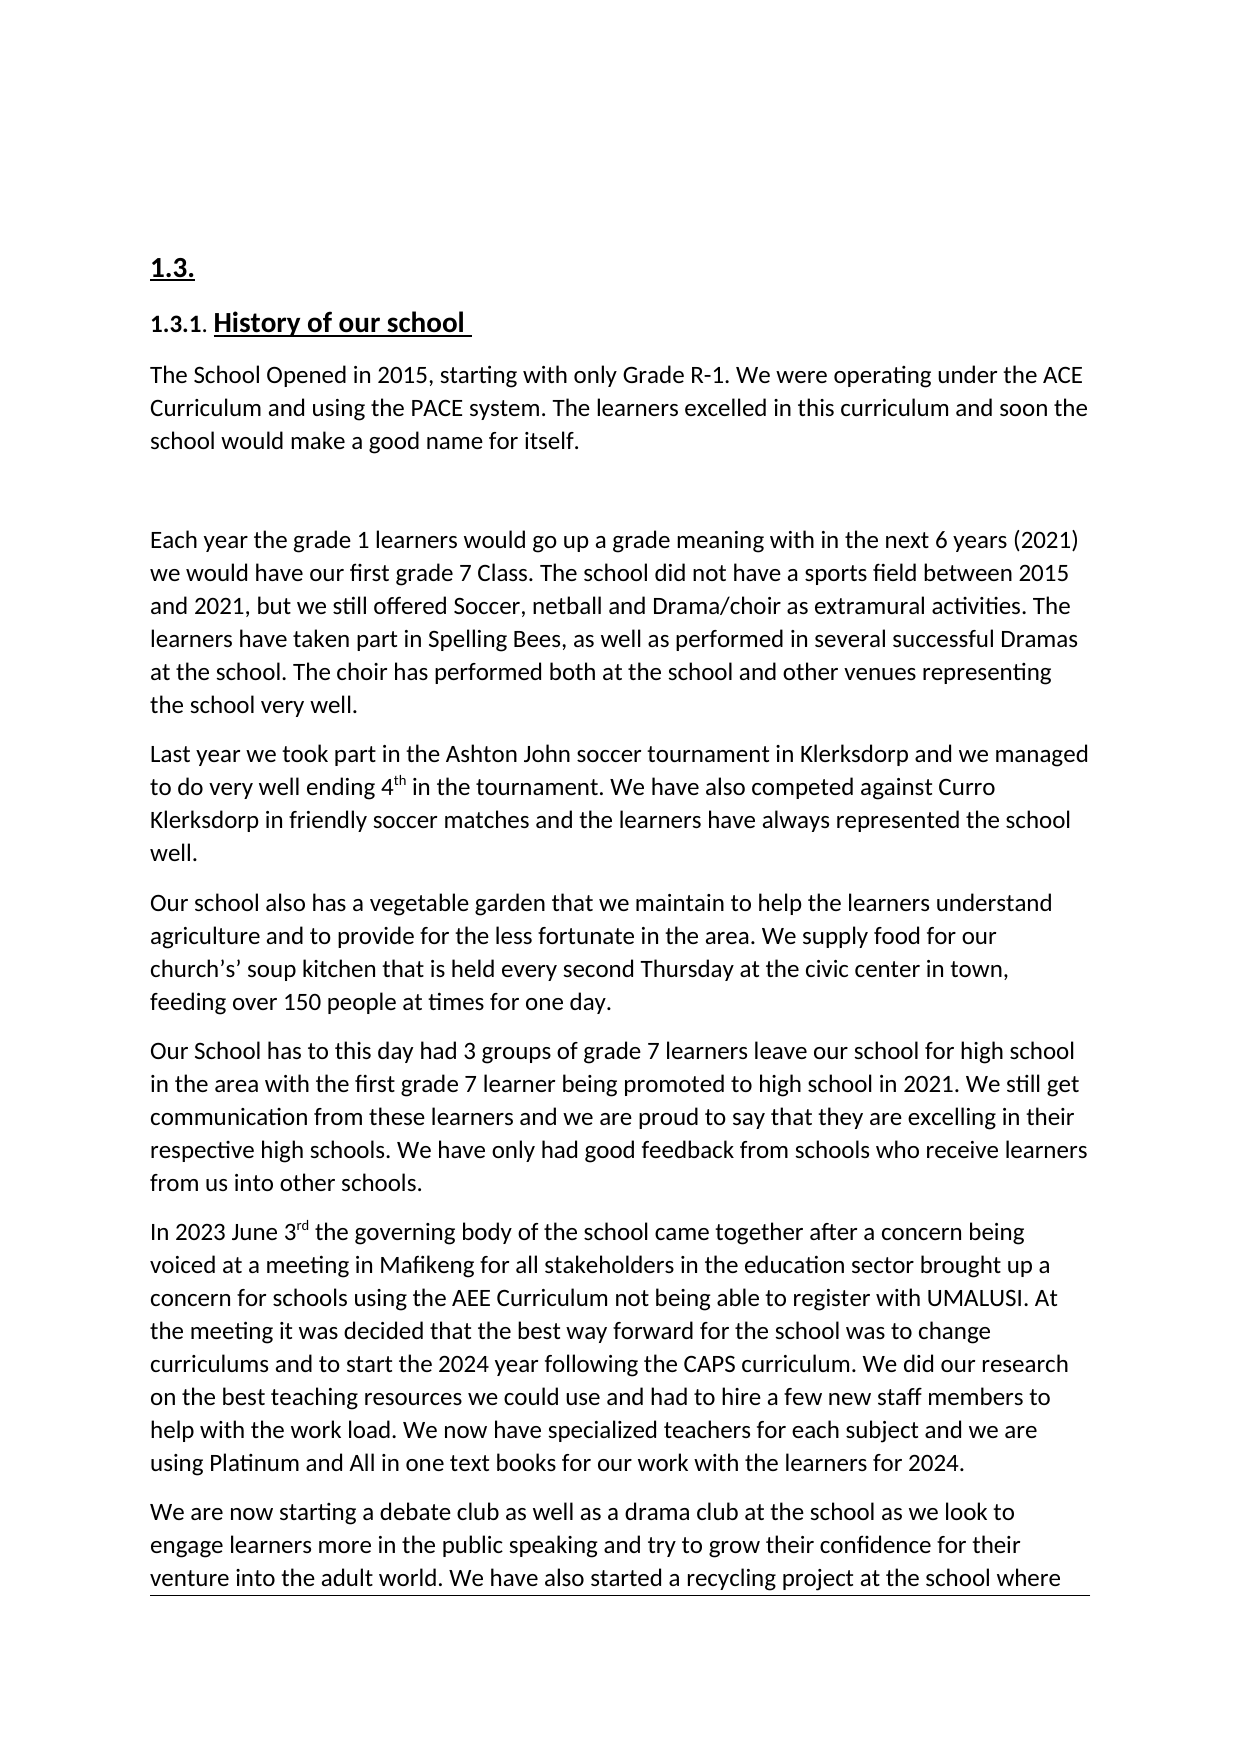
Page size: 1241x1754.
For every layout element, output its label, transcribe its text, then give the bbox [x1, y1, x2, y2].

text 1.3. [150, 249, 1090, 285]
text The School Opened in 2015, starting with only Grade R-1. We were operating under the ACE Curriculum and using the PACE system. The learners excelled in this curriculum and soon the school would make a good name for itself. [150, 359, 1090, 456]
text Our school also has a vegetable garden that we maintain to help the learners understand agriculture and to provide for the less fortunate in the area. We supply food for our church’s’ soup kitchen that is held every second Thursday at the civic center in town, feeding over 150 people at times for one day. [150, 887, 1090, 1016]
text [150, 1496, 1090, 1595]
text Our School has to this day had 3 groups of grade 7 learners leave our school for high school in the area with the first grade 7 learner being promoted to high school in 2021. We still get communication from these learners and we are proud to say that they are excelling in their respective high schools. We have only had good feedback from schools who receive learners from us into other schools. [150, 1035, 1090, 1197]
text In 2023 June 3rd the governing body of the school came together after a concern being voiced at a meeting in Mafikeng for all stakeholders in the education sector brought up a concern for schools using the AEE Curriculum not being able to register with UMALUSI. At the meeting it was decided that the best way forward for the school was to change curriculums and to start the 2024 year following the CAPS curriculum. We did our research on the best teaching resources we could use and had to hire a few new staff members to help with the work load. We now have specialized teachers for each subject and we are using Platinum and All in one text books for our work with the learners for 2024. [150, 1216, 1090, 1477]
text 1.3.1. History of our school [150, 304, 1090, 340]
text Each year the grade 1 learners would go up a grade meaning with in the next 6 years (2021) we would have our first grade 7 Class. The school did not have a sports field between 2015 and 2021, but we still offered Soccer, netball and Drama/choir as extramural activities. The learners have taken part in Spelling Bees, as well as performed in several successful Dramas at the school. The choir has performed both at the school and other venues representing the school very well. [150, 524, 1090, 719]
text Last year we took part in the Ashton John soccer tournament in Klerksdorp and we managed to do very well ending 4th in the tournament. We have also competed against Curro Klerksdorp in friendly soccer matches and the learners have always represented the school well. [150, 738, 1090, 868]
